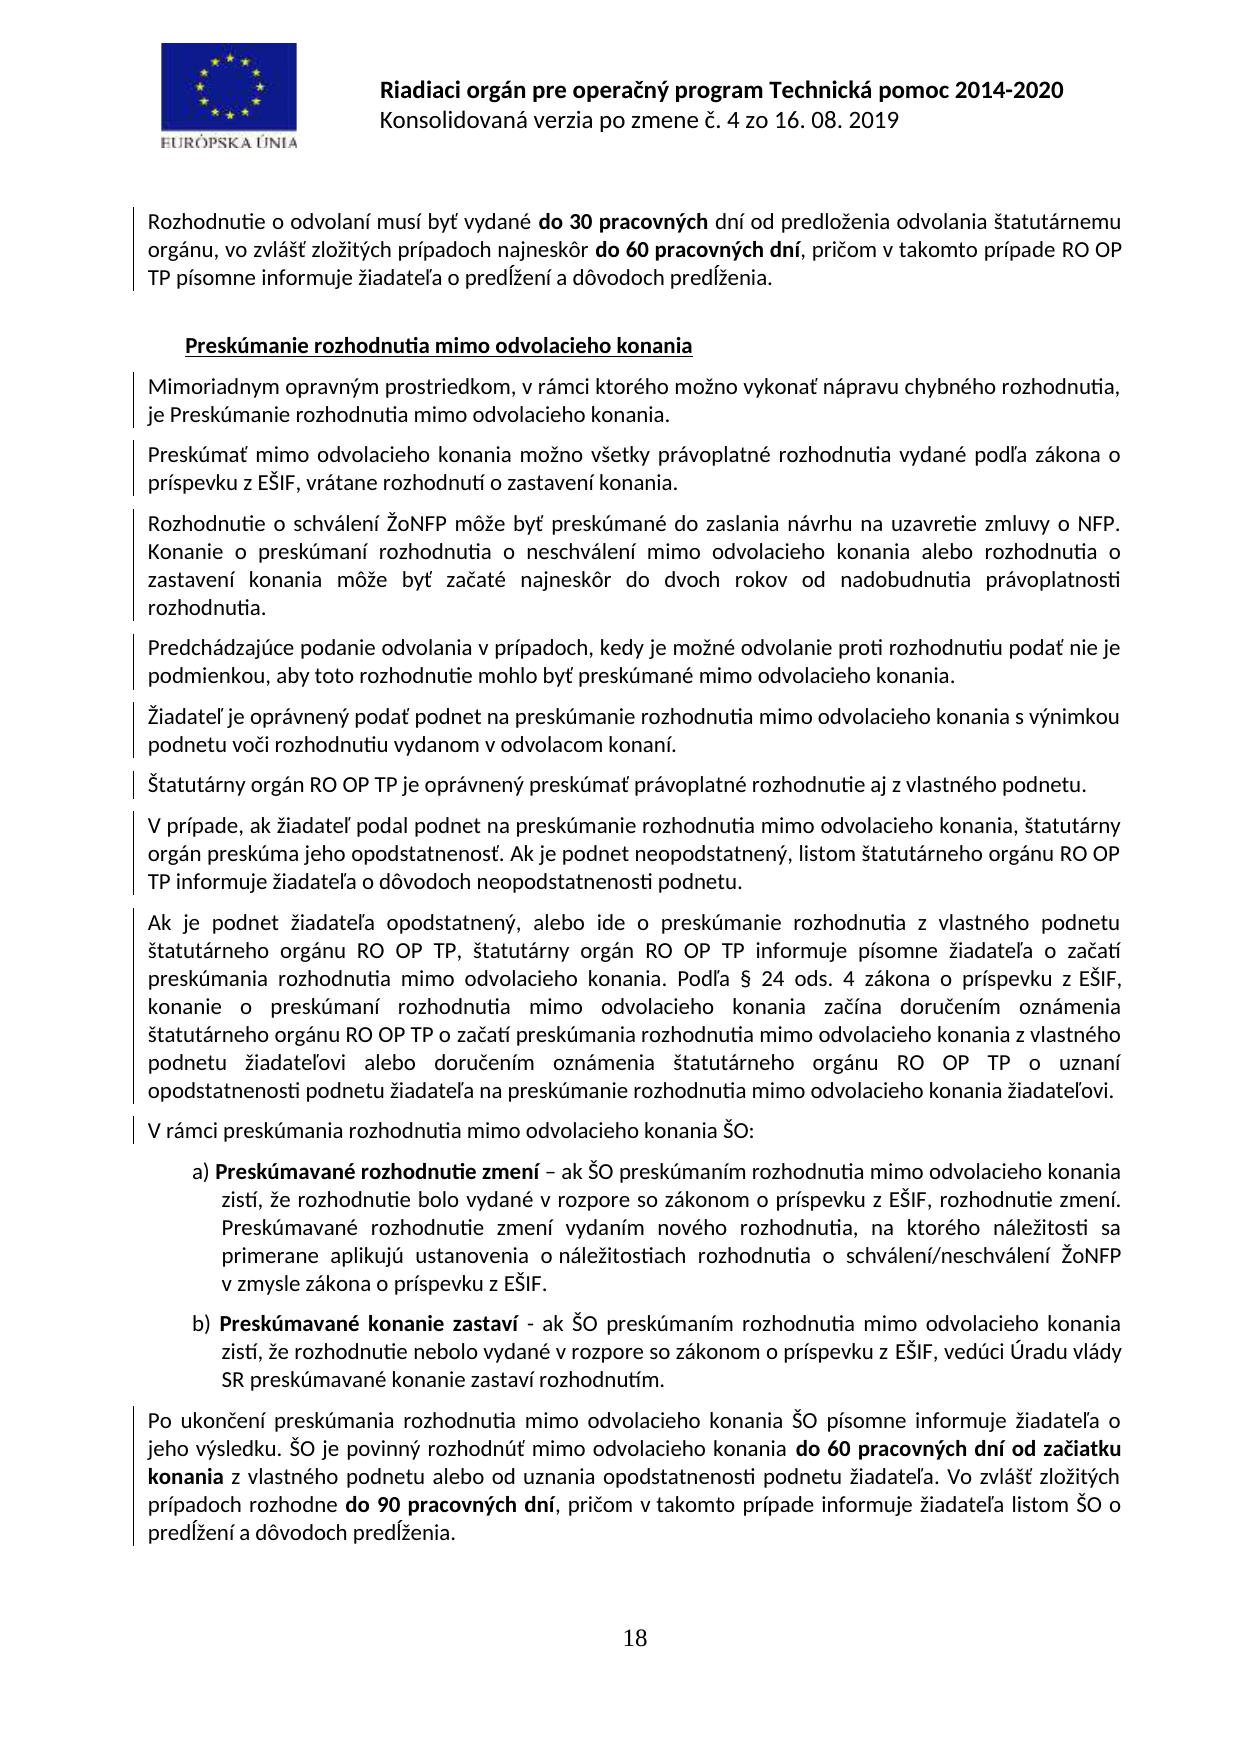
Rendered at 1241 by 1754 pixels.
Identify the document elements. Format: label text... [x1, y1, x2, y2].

text Štatutárny orgán RO OP TP je oprávnený preskúmať právoplatné rozhodnutie aj z vlastného podnetu. [148, 771, 1122, 799]
text Mimoriadnym opravným prostriedkom, v rámci ktorého možno vykonať nápravu chybného rozhodnutia, je Preskúmanie rozhodnutia mimo odvolacieho konania. [148, 372, 1122, 428]
text Ak je podnet žiadateľa opodstatnený, alebo ide o preskúmanie rozhodnutia z vlastného podnetu štatutárneho orgánu RO OP TP, štatutárny orgán RO OP TP informuje písomne žiadateľa o začatí preskúmania rozhodnutia mimo odvolacieho konania. Podľa § 24 ods. 4 zákona o príspevku z EŠIF, konanie o preskúmaní rozhodnutia mimo odvolacieho konania začína doručením oznámenia štatutárneho orgánu RO OP TP o začatí preskúmania rozhodnutia mimo odvolacieho konania z vlastného podnetu žiadateľovi alebo doručením oznámenia štatutárneho orgánu RO OP TP o uznaní opodstatnenosti podnetu žiadateľa na preskúmanie rozhodnutia mimo odvolacieho konania žiadateľovi. [148, 908, 1122, 1104]
list a) Preskúmavané rozhodnutie zmení – ak ŠO preskúmaním rozhodnutia mimo odvolacieho konania zistí, že rozhodnutie bolo vydané v rozpore so zákonom o príspevku z EŠIF, rozhodnutie zmení. Preskúmavané rozhodnutie zmení vydaním nového rozhodnutia, na ktorého náležitosti sa primerane aplikujú ustanovenia o náležitostiach rozhodnutia o schválení/neschválení ŽoNFP v zmysle zákona o príspevku z EŠIF. [192, 1157, 1122, 1297]
text Žiadateľ je oprávnený podať podnet na preskúmanie rozhodnutia mimo odvolacieho konania s výnimkou podnetu voči rozhodnutiu vydanom v odvolacom konaní. [148, 702, 1122, 758]
text V rámci preskúmania rozhodnutia mimo odvolacieho konania ŠO: [148, 1116, 1122, 1144]
text Po ukončení preskúmania rozhodnutia mimo odvolacieho konania ŠO písomne informuje žiadateľa o jeho výsledku. ŠO je povinný rozhodnúť mimo odvolacieho konania do 60 pracovných dní od začiatku konania z vlastného podnetu alebo od uznania opodstatnenosti podnetu žiadateľa. Vo zvlášť zložitých prípadoch rozhodne do 90 pracovných dní, pričom v takomto prípade informuje žiadateľa listom ŠO o predĺžení a dôvodoch predĺženia. [148, 1406, 1122, 1546]
list b) Preskúmavané konanie zastaví - ak ŠO preskúmaním rozhodnutia mimo odvolacieho konania zistí, že rozhodnutie nebolo vydané v rozpore so zákonom o príspevku z EŠIF, vedúci Úradu vlády SR preskúmavané konanie zastaví rozhodnutím. [192, 1309, 1122, 1393]
text Rozhodnutie o odvolaní musí byť vydané do 30 pracovných dní od predloženia odvolania štatutárnemu orgánu, vo zvlášť zložitých prípadoch najneskôr do 60 pracovných dní, pričom v takomto prípade RO OP TP písomne informuje žiadateľa o predĺžení a dôvodoch predĺženia. [148, 207, 1122, 291]
text V prípade, ak žiadateľ podal podnet na preskúmanie rozhodnutia mimo odvolacieho konania, štatutárny orgán preskúma jeho opodstatnenosť. Ak je podnet neopodstatnený, listom štatutárneho orgánu RO OP TP informuje žiadateľa o dôvodoch neopodstatnenosti podnetu. [148, 811, 1122, 895]
list Preskúmanie rozhodnutia mimo odvolacieho konania [185, 331, 1122, 359]
text Preskúmať mimo odvolacieho konania možno všetky právoplatné rozhodnutia vydané podľa zákona o príspevku z EŠIF, vrátane rozhodnutí o zastavení konania. [148, 440, 1122, 496]
text Predchádzajúce podanie odvolania v prípadoch, kedy je možné odvolanie proti rozhodnutiu podať nie je podmienkou, aby toto rozhodnutie mohlo byť preskúmané mimo odvolacieho konania. [148, 633, 1122, 689]
text Rozhodnutie o schválení ŽoNFP môže byť preskúmané do zaslania návrhu na uzavretie zmluvy o NFP. Konanie o preskúmaní rozhodnutia o neschválení mimo odvolacieho konania alebo rozhodnutia o zastavení konania môže byť začaté najneskôr do dvoch rokov od nadobudnutia právoplatnosti rozhodnutia. [148, 509, 1122, 621]
